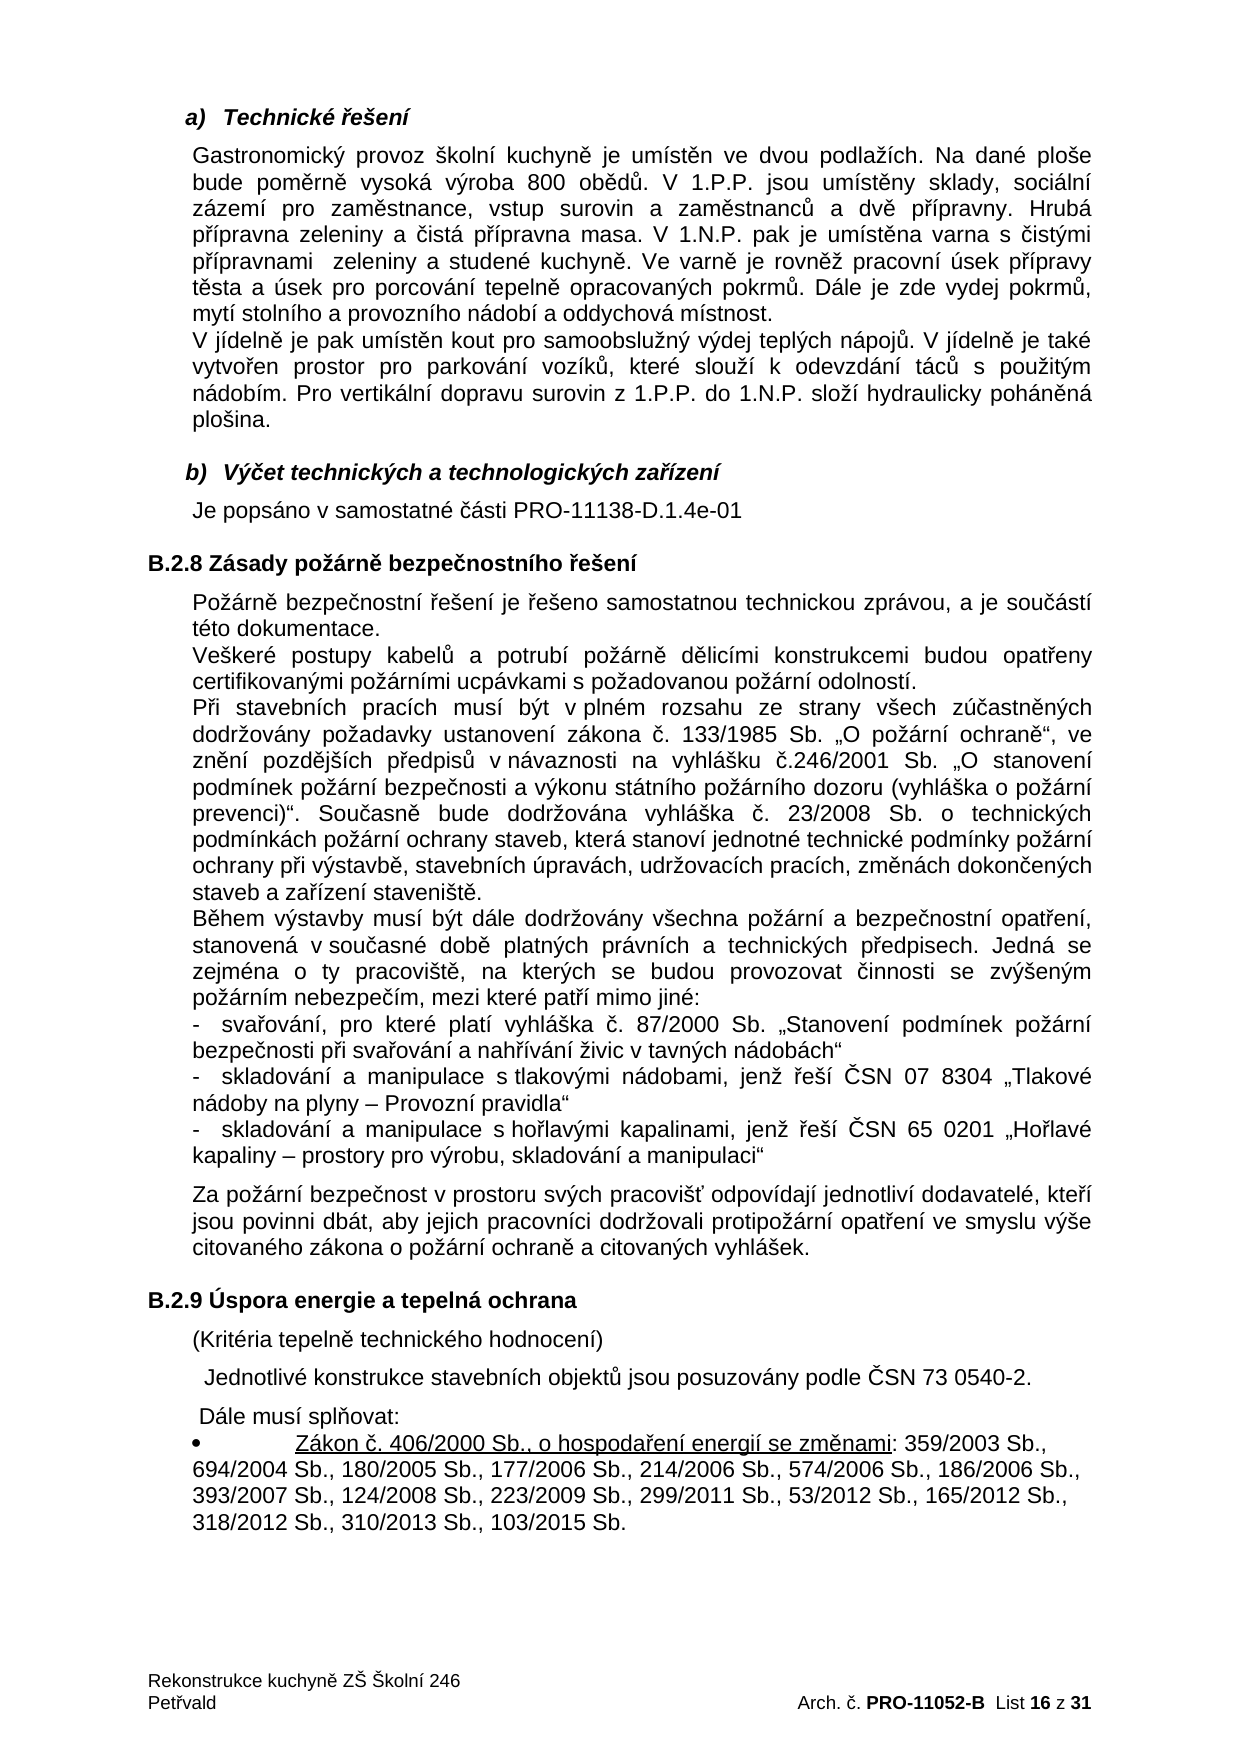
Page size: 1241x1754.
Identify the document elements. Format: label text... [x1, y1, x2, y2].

text V jídelně je pak umístěn kout pro samoobslužný výdej teplých nápojů. V jídelně je také vytvořen prostor pro parkování vozíků, které slouží k odevzdání táců s použitým nádobím. Pro vertikální dopravu surovin z 1.P.P. do 1.N.P. složí hydraulicky poháněná plošina. [192, 327, 1092, 432]
list skladování a manipulace s tlakovými nádobami, jenž řeší ČSN 07 8304 „Tlakové nádoby na plyny – Provozní pravidla“ [192, 1063, 1092, 1116]
text Za požární bezpečnost v prostoru svých pracovišť odpovídají jednotliví dodavatelé, kteří jsou povinni dbát, aby jejich pracovníci dodržovali protipožární opatření ve smyslu výše citovaného zákona o požární ochraně a citovaných vyhlášek. [192, 1181, 1092, 1260]
list Technické řešení [185, 103, 1092, 130]
text Během výstavby musí být dále dodržovány všechna požární a bezpečnostní opatření, stanovená v současné době platných právních a technických předpisech. Jedná se zejména o ty pracoviště, na kterých se budou provozovat činnosti se zvýšeným požárním nebezpečím, mezi které patří mimo jiné: [192, 905, 1092, 1011]
text Gastronomický provoz školní kuchyně je umístěn ve dvou podlažích. Na dané ploše bude poměrně vysoká výroba 800 obědů. V 1.P.P. jsou umístěny sklady, sociální zázemí pro zaměstnance, vstup surovin a zaměstnanců a dvě přípravny. Hrubá přípravna zeleniny a čistá přípravna masa. V 1.N.P. pak je umístěna varna s čistými přípravnami zeleniny a studené kuchyně. Ve varně je rovněž pracovní úsek přípravy těsta a úsek pro porcování tepelně opracovaných pokrmů. Dále je zde vydej pokrmů, mytí stolního a provozního nádobí a oddychová místnost. [192, 142, 1092, 327]
list Výčet technických a technologických zařízení [185, 458, 1092, 485]
list skladování a manipulace s hořlavými kapalinami, jenž řeší ČSN 65 0201 „Hořlavé kapaliny – prostory pro výrobu, skladování a manipulaci“ [192, 1116, 1092, 1169]
text Požárně bezpečnostní řešení je řešeno samostatnou technickou zprávou, a je součástí této dokumentace. [192, 589, 1092, 642]
list svařování, pro které platí vyhláška č. 87/2000 Sb. „Stanovení podmínek požární bezpečnosti při svařování a nahřívání živic v tavných nádobách“ [192, 1011, 1092, 1063]
subtitle B.2.8 Zásady požárně bezpečnostního řešení [148, 550, 1092, 576]
text Při stavebních pracích musí být v plném rozsahu ze strany všech zúčastněných dodržovány požadavky ustanovení zákona č. 133/1985 Sb. „O požární ochraně“, ve znění pozdějších předpisů v návaznosti na vyhlášku č.246/2001 Sb. „O stanovení podmínek požární bezpečnosti a výkonu státního požárního dozoru (vyhláška o požární prevenci)“. Současně bude dodržována vyhláška č. 23/2008 Sb. o technických podmínkách požární ochrany staveb, která stanoví jednotné technické podmínky požární ochrany při výstavbě, stavebních úpravách, udržovacích pracích, změnách dokončených staveb a zařízení staveniště. [192, 694, 1092, 905]
text Dále musí splňovat: [192, 1403, 1092, 1429]
text (Kritéria tepelně technického hodnocení) [192, 1326, 1092, 1352]
list Zákon č. 406/2000 Sb., o hospodaření energií se změnami: 359/2003 Sb., 694/2004 Sb., 180/2005 Sb., 177/2006 Sb., 214/2006 Sb., 574/2006 Sb., 186/2006 Sb., 393/2007 Sb., 124/2008 Sb., 223/2009 Sb., 299/2011 Sb., 53/2012 Sb., 165/2012 Sb., 318/2012 Sb., 310/2013 Sb., 103/2015 Sb. [192, 1429, 1092, 1561]
subtitle B.2.9 Úspora energie a tepelná ochrana [148, 1287, 1092, 1313]
text Jednotlivé konstrukce stavebních objektů jsou posuzovány podle ČSN 73 0540-2. [192, 1364, 1092, 1391]
text Veškeré postupy kabelů a potrubí požárně dělicími konstrukcemi budou opatřeny certifikovanými požárními ucpávkami s požadovanou požární odolností. [192, 642, 1092, 694]
text Je popsáno v samostatné části PRO-11138-D.1.4e-01 [192, 497, 1092, 524]
